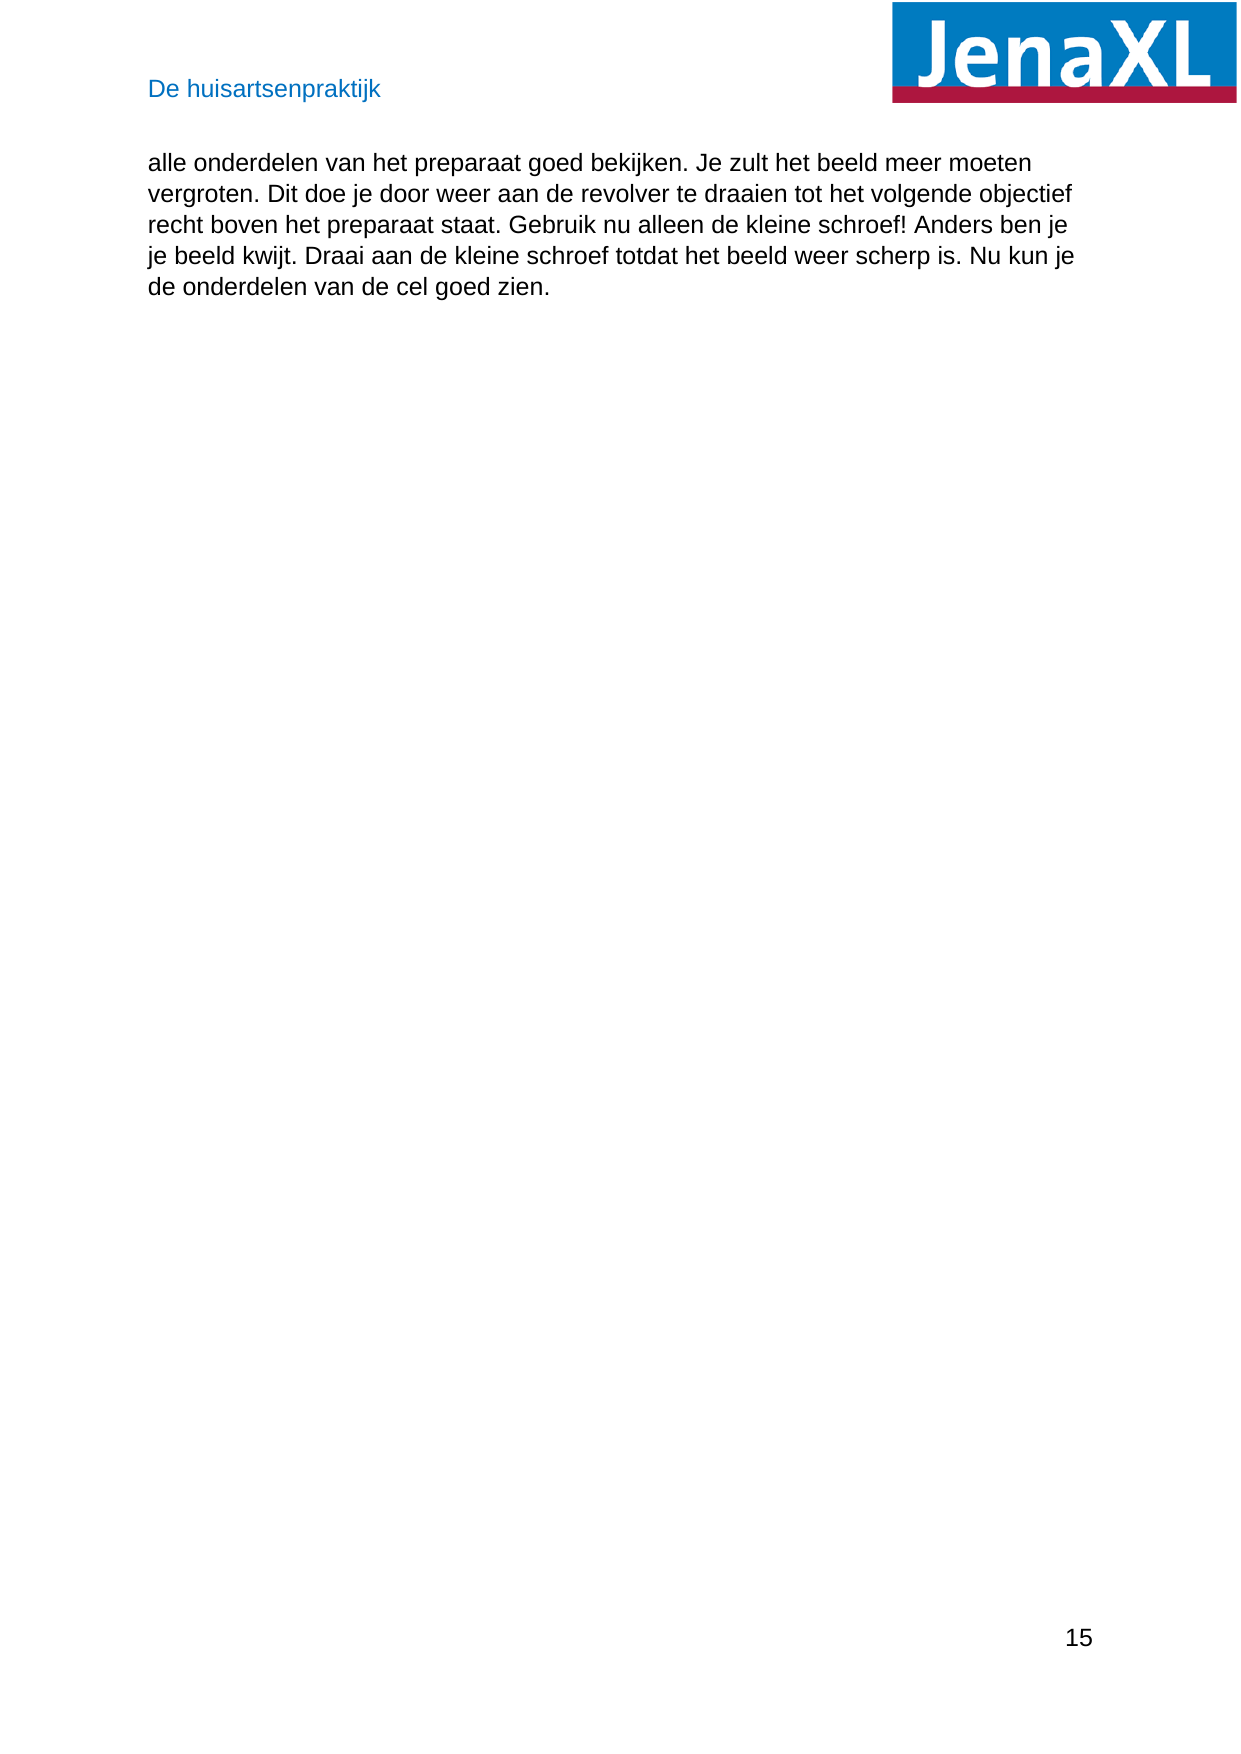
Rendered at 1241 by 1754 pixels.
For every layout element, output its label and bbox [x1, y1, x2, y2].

text [148, 148, 1093, 301]
picture [892, 2, 1237, 103]
